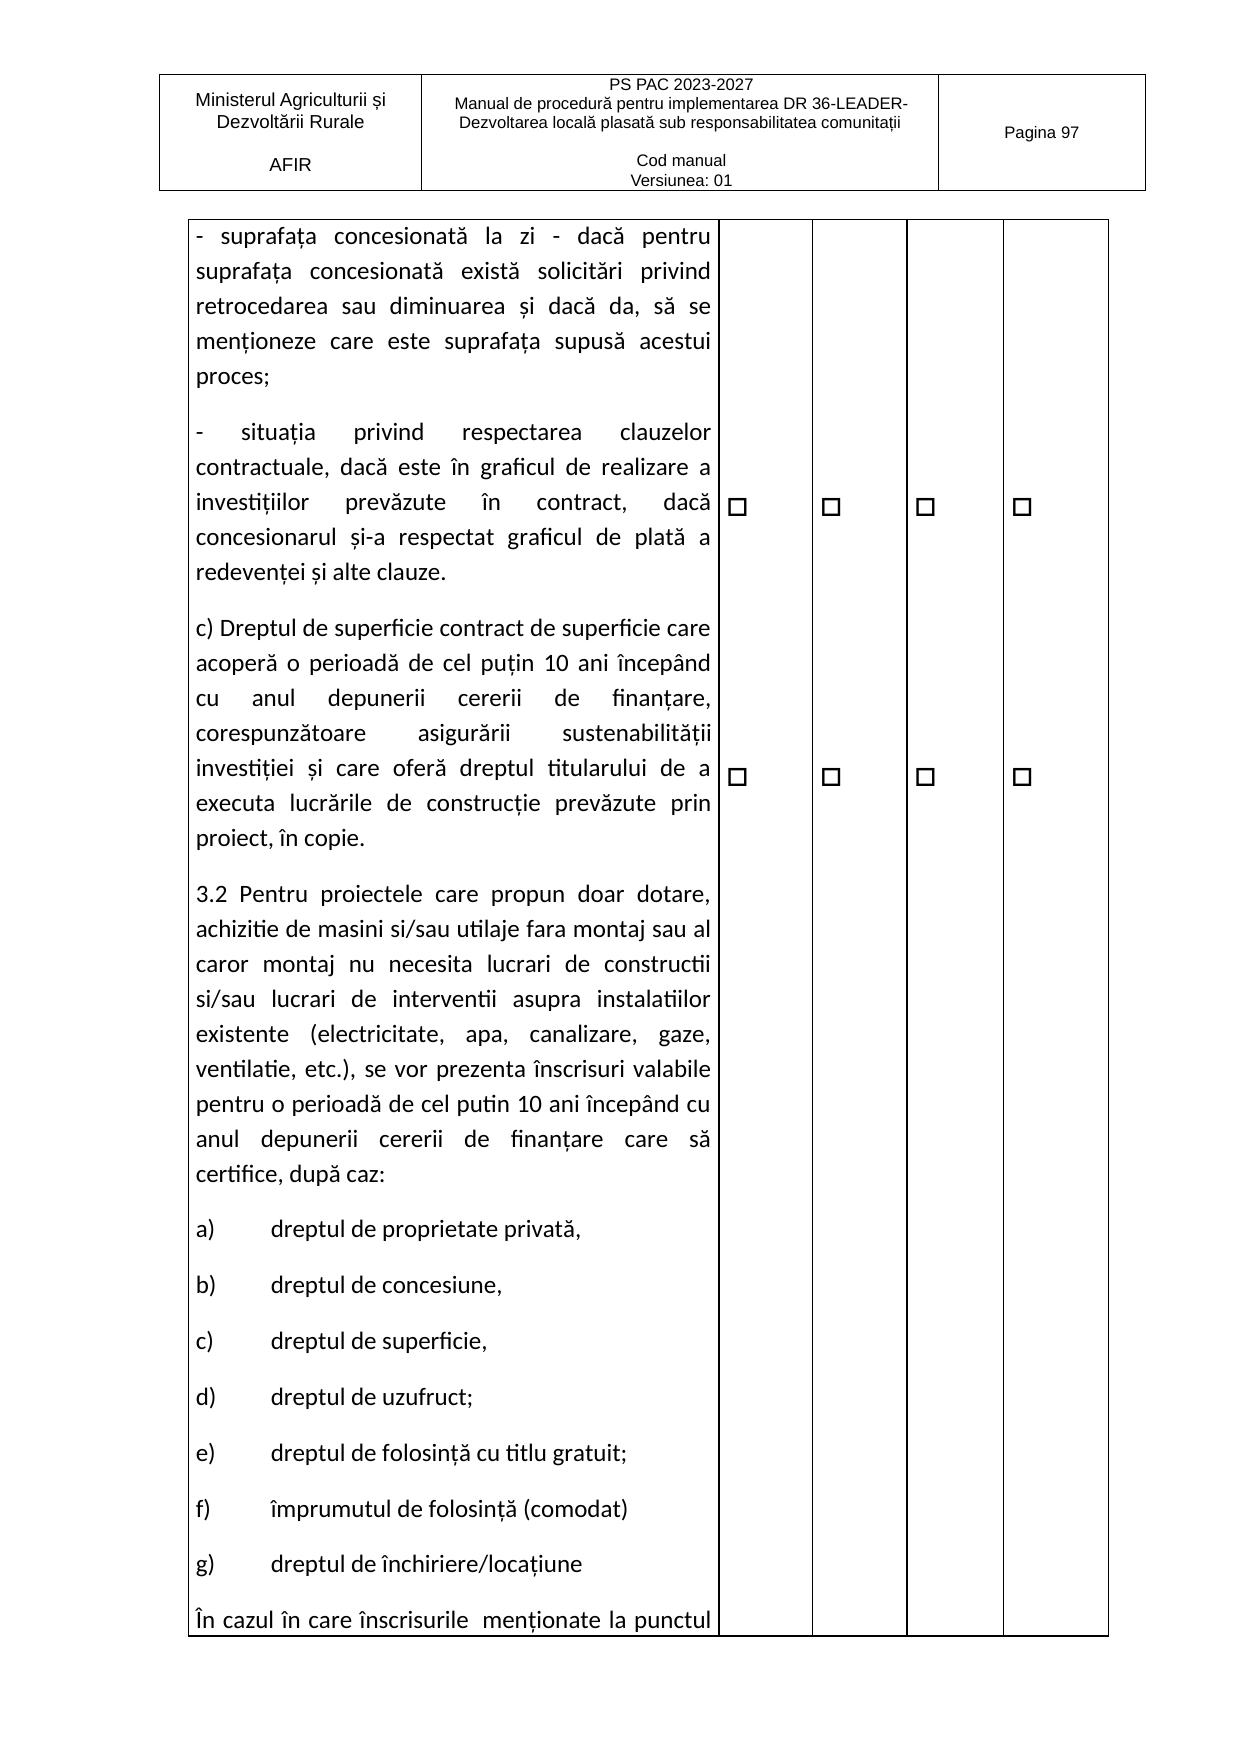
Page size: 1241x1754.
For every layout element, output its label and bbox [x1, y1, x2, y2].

table_cell [189, 220, 718, 1635]
table_cell [1004, 220, 1108, 1635]
table_cell [908, 220, 1003, 1635]
table_cell [720, 220, 812, 1635]
table_cell [813, 220, 906, 1635]
